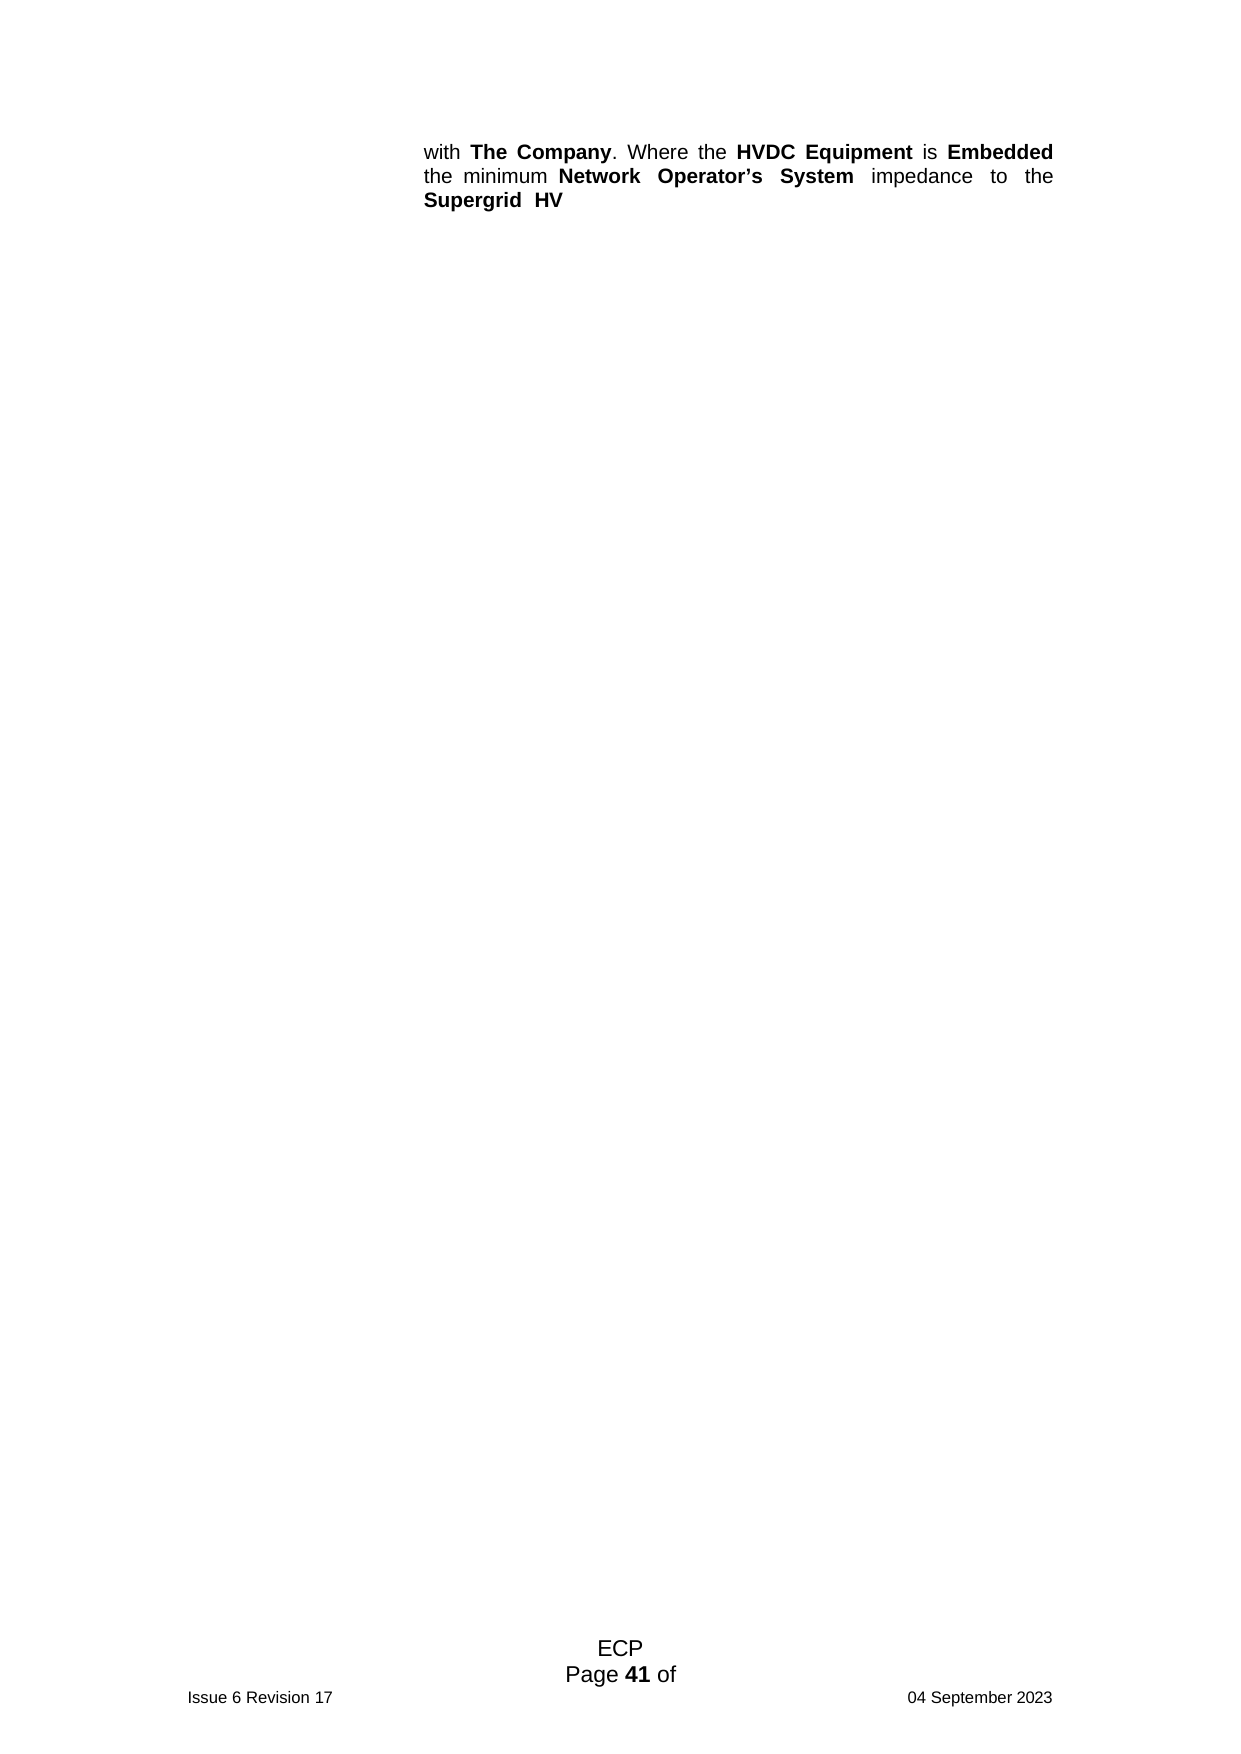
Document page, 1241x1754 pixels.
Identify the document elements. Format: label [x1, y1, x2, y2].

text [423, 139, 1053, 211]
